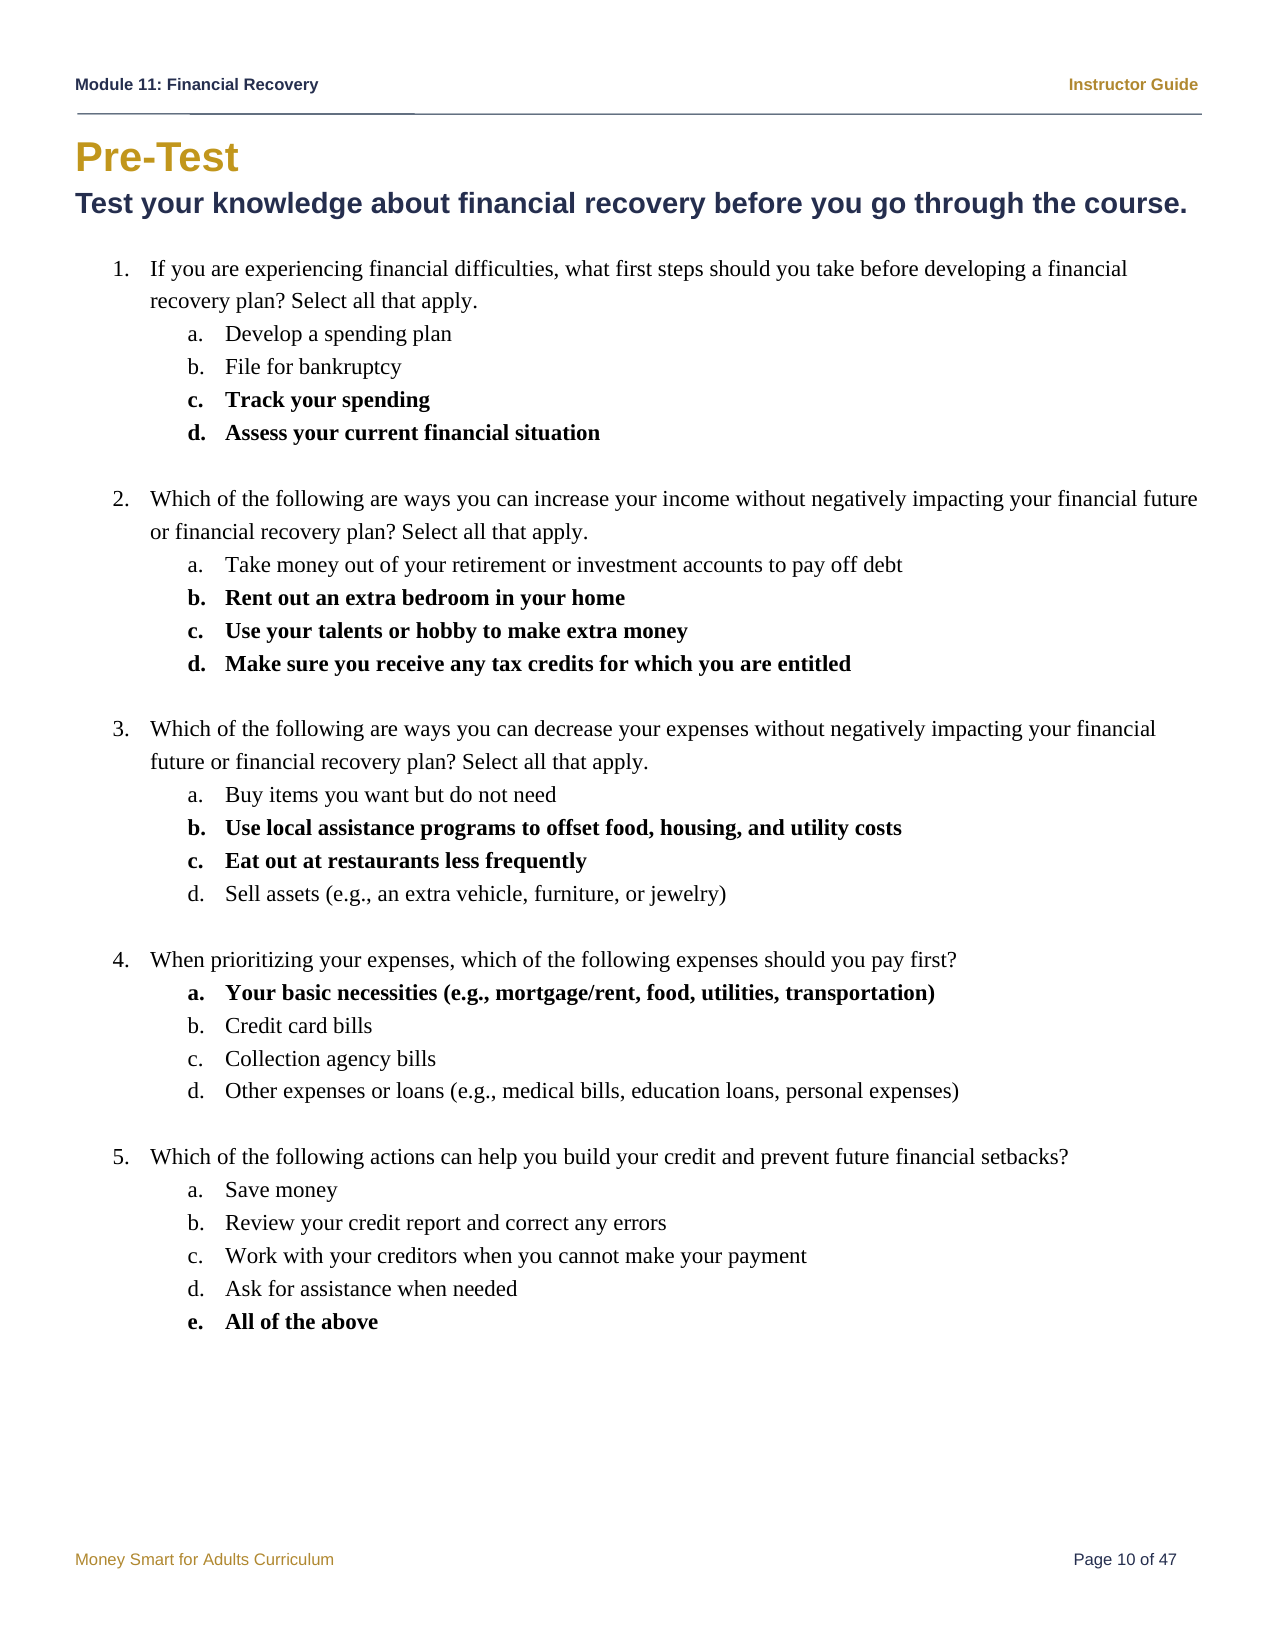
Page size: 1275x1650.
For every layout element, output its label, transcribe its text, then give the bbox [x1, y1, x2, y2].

list Which of the following actions can help you build your credit and prevent future financial setbacks? [112, 1143, 1200, 1170]
list Which of the following are ways you can increase your income without negatively impacting your financial future or financial recovery plan? Select all that apply. [112, 485, 1200, 544]
list If you are experiencing financial difficulties, what first steps should you take before developing a financial recovery plan? Select all that apply. [112, 254, 1200, 314]
list Ask for assistance when needed [187, 1275, 1200, 1301]
list Assess your current financial situation [187, 419, 1200, 446]
subtitle Test your knowledge about financial recovery before you go through the course. [75, 186, 1200, 219]
list Eat out at restaurants less frequently [187, 847, 1200, 873]
list Save money [187, 1176, 1200, 1203]
list Develop a spending plan [187, 320, 1200, 347]
list When prioritizing your expenses, which of the following expenses should you pay first? [112, 946, 1200, 972]
list Which of the following are ways you can decrease your expenses without negatively impacting your financial future or financial recovery plan? Select all that apply. [112, 715, 1200, 775]
list Use your talents or hobby to make extra money [187, 617, 1200, 643]
list Buy items you want but do not need [187, 781, 1200, 808]
list Track your spending [187, 386, 1200, 413]
list Sell assets (e.g., an extra vehicle, furniture, or jewelry) [187, 880, 1200, 906]
list Take money out of your retirement or investment accounts to pay off debt [187, 551, 1200, 577]
list Credit card bills [187, 1012, 1200, 1038]
list Work with your creditors when you cannot make your payment [187, 1242, 1200, 1268]
list All of the above [187, 1308, 1200, 1334]
list Make sure you receive any tax credits for which you are entitled [187, 649, 1200, 676]
subtitle Pre-Test [75, 132, 1200, 180]
list Rent out an extra bedroom in your home [187, 584, 1200, 610]
list Collection agency bills [187, 1044, 1200, 1071]
list Your basic necessities (e.g., mortgage/rent, food, utilities, transportation) [187, 979, 1200, 1005]
list Use local assistance programs to offset food, housing, and utility costs [187, 814, 1200, 841]
list File for bankruptcy [187, 353, 1200, 380]
list Review your credit report and correct any errors [187, 1209, 1200, 1236]
list Other expenses or loans (e.g., medical bills, education loans, personal expenses) [187, 1077, 1200, 1104]
